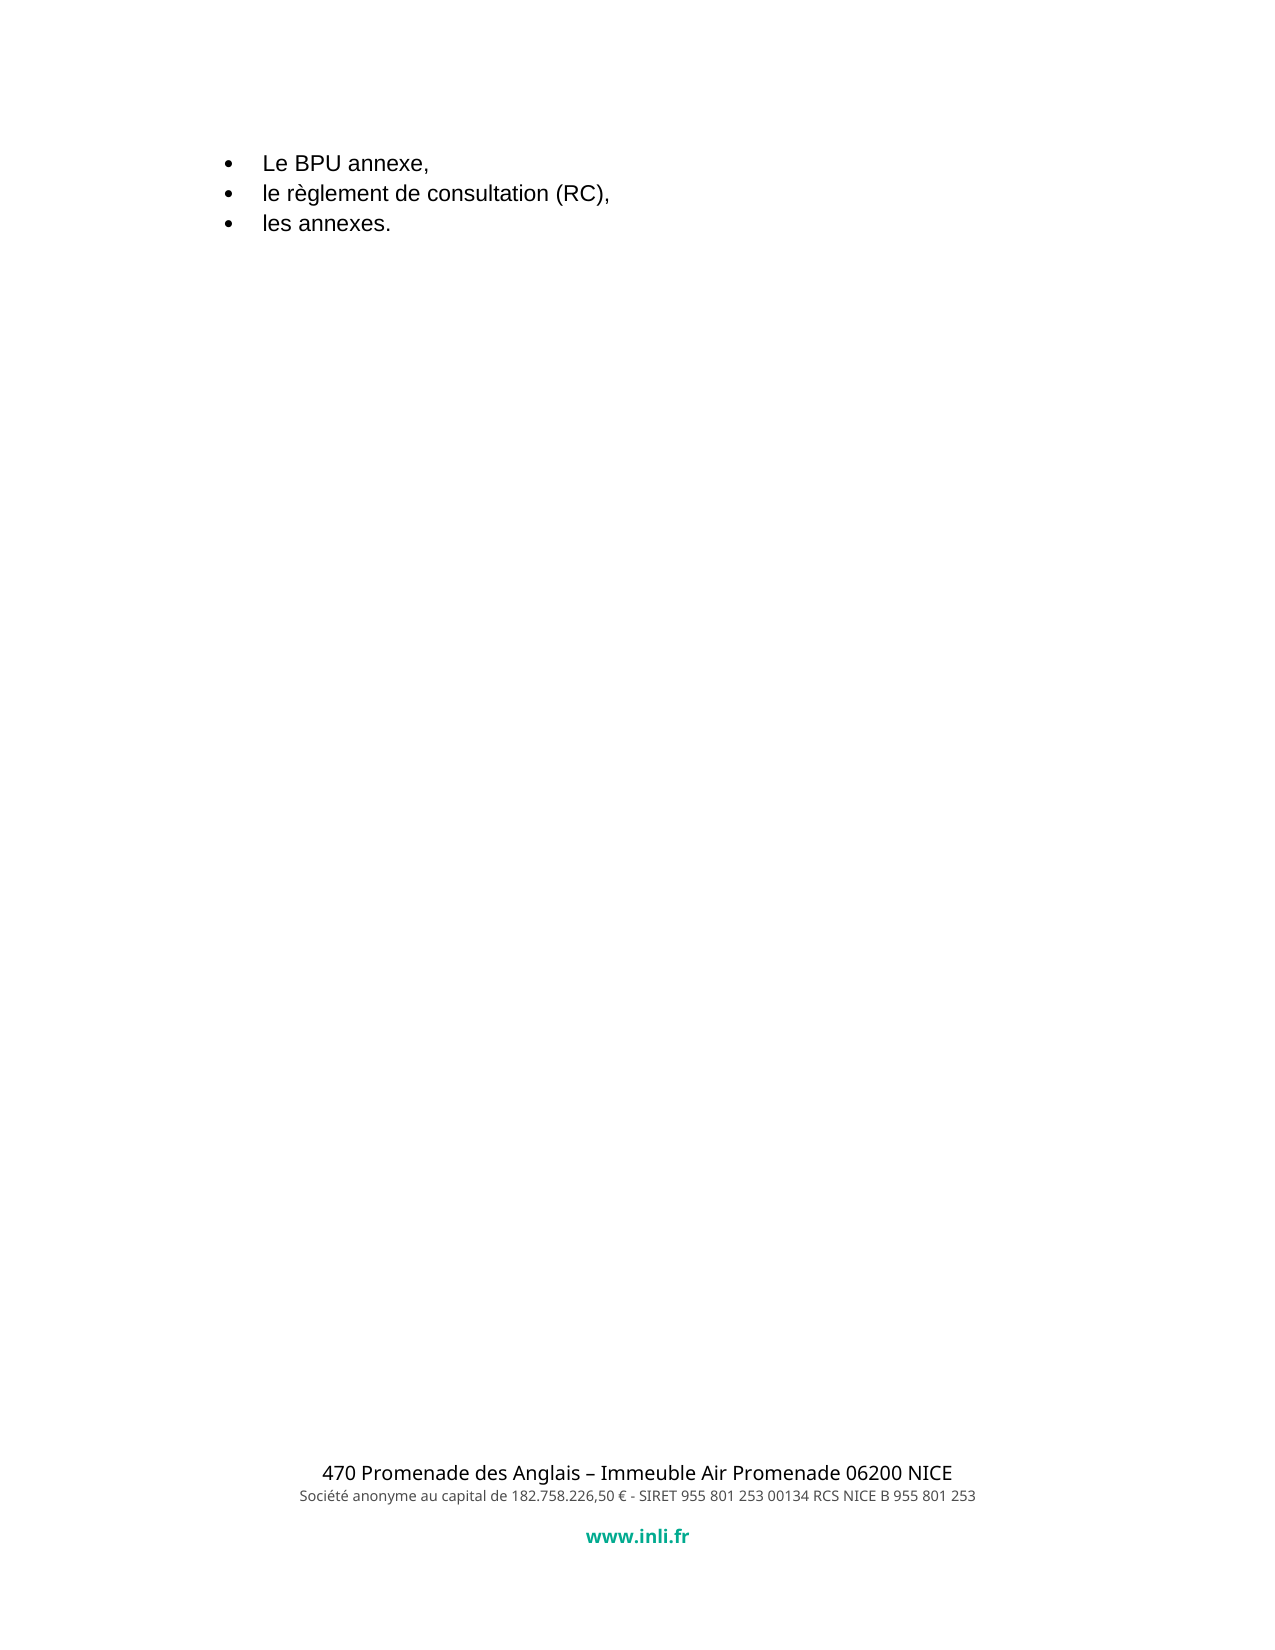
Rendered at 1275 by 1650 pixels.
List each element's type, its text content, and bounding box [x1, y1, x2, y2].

list Le BPU annexe, [225, 150, 1087, 176]
list les annexes. [225, 210, 1087, 237]
list le règlement de consultation (RC), [225, 180, 1087, 207]
